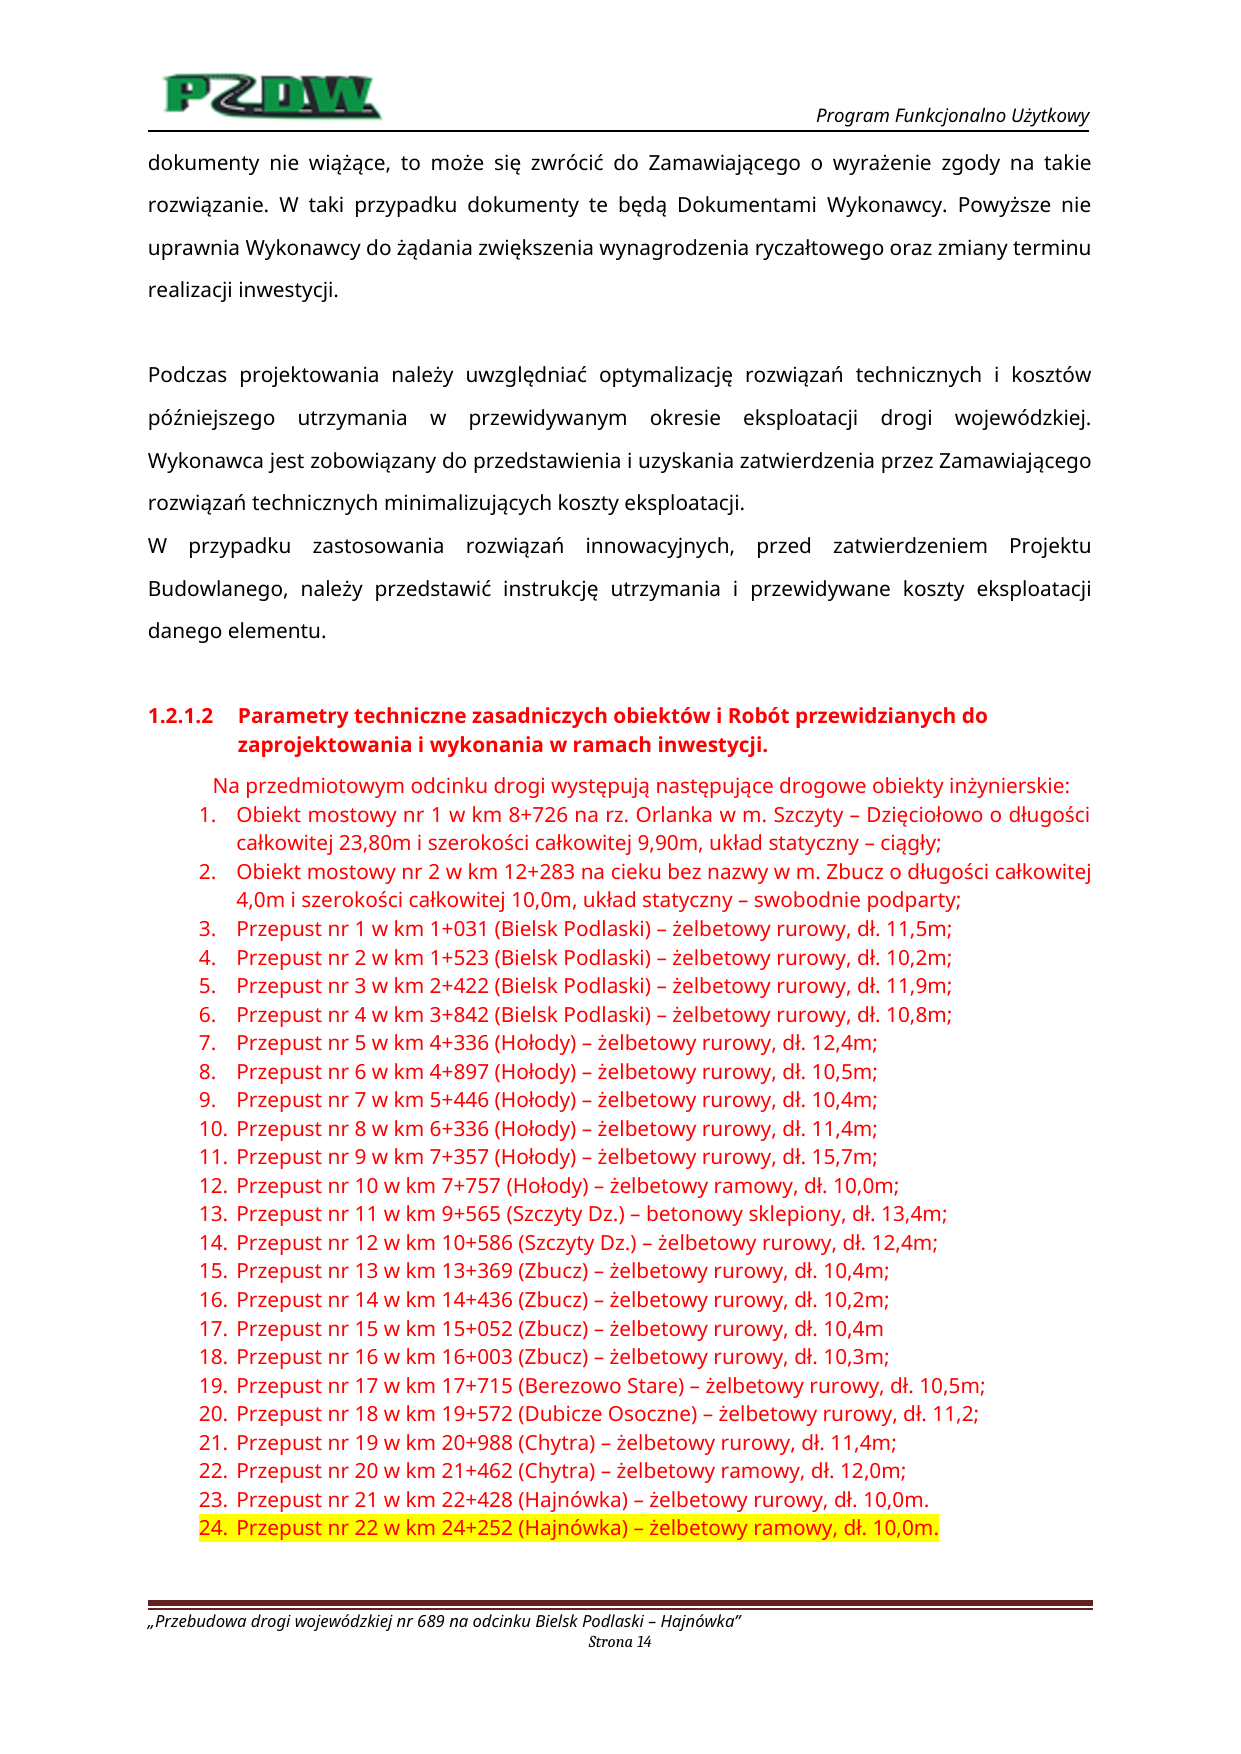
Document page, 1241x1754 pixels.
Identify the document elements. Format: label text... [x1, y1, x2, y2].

list Przepust nr 10 w km 7+757 (Hołody) – żelbetowy ramowy, dł. 10,0m; [199, 1170, 1093, 1199]
list Przepust nr 3 w km 2+422 (Bielsk Podlaski) – żelbetowy rurowy, dł. 11,9m; [199, 971, 1093, 999]
list Przepust nr 18 w km 19+572 (Dubicze Osoczne) – żelbetowy rurowy, dł. 11,2; [199, 1399, 1093, 1427]
list Przepust nr 14 w km 14+436 (Zbucz) – żelbetowy rurowy, dł. 10,2m; [199, 1284, 1093, 1313]
list Przepust nr 9 w km 7+357 (Hołody) – żelbetowy rurowy, dł. 15,7m; [199, 1142, 1093, 1170]
list Przepust nr 20 w km 21+462 (Chytra) – żelbetowy ramowy, dł. 12,0m; [199, 1456, 1093, 1484]
list Przepust nr 17 w km 17+715 (Berezowo Stare) – żelbetowy rurowy, dł. 10,5m; [199, 1370, 1093, 1399]
list Przepust nr 22 w km 24+252 (Hajnówka) – żelbetowy ramowy, dł. 10,0m. [199, 1513, 1093, 1541]
list Przepust nr 8 w km 6+336 (Hołody) – żelbetowy rurowy, dł. 11,4m; [199, 1113, 1093, 1142]
list Przepust nr 15 w km 15+052 (Zbucz) – żelbetowy rurowy, dł. 10,4m [199, 1313, 1093, 1342]
list Przepust nr 21 w km 22+428 (Hajnówka) – żelbetowy rurowy, dł. 10,0m. [199, 1484, 1093, 1513]
list Przepust nr 13 w km 13+369 (Zbucz) – żelbetowy rurowy, dł. 10,4m; [199, 1256, 1093, 1284]
list Obiekt mostowy nr 1 w km 8+726 na rz. Orlanka w m. Szczyty – Dzięciołowo o długości całkowitej 23,80m i szerokości całkowitej 9,90m, układ statyczny – ciągły; [199, 799, 1093, 856]
text Podczas projektowania należy uwzględniać optymalizację rozwiązań technicznych i kosztów późniejszego utrzymania w przewidywanym okresie eksploatacji drogi wojewódzkiej. Wykonawca jest zobowiązany do przedstawienia i uzyskania zatwierdzenia przez Zamawiającego rozwiązań technicznych minimalizujących koszty eksploatacji. [148, 361, 1093, 517]
list Przepust nr 1 w km 1+031 (Bielsk Podlaski) – żelbetowy rurowy, dł. 11,5m; [199, 913, 1093, 942]
list Przepust nr 2 w km 1+523 (Bielsk Podlaski) – żelbetowy rurowy, dł. 10,2m; [199, 942, 1093, 971]
subtitle Parametry techniczne zasadniczych obiektów i Robót przewidzianych do zaprojektowania i wykonania w ramach inwestycji. [148, 701, 1093, 758]
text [148, 148, 1093, 304]
list Przepust nr 6 w km 4+897 (Hołody) – żelbetowy rurowy, dł. 10,5m; [199, 1056, 1093, 1085]
list Obiekt mostowy nr 2 w km 12+283 na cieku bez nazwy w m. Zbucz o długości całkowitej 4,0m i szerokości całkowitej 10,0m, układ statyczny – swobodnie podparty; [199, 856, 1093, 913]
list Przepust nr 19 w km 20+988 (Chytra) – żelbetowy rurowy, dł. 11,4m; [199, 1427, 1093, 1456]
picture [159, 61, 389, 130]
text W przypadku zastosowania rozwiązań innowacyjnych, przed zatwierdzeniem Projektu Budowlanego, należy przedstawić instrukcję utrzymania i przewidywane koszty eksploatacji danego elementu. [148, 531, 1093, 645]
list Przepust nr 11 w km 9+565 (Szczyty Dz.) – betonowy sklepiony, dł. 13,4m; [199, 1199, 1093, 1227]
list Przepust nr 5 w km 4+336 (Hołody) – żelbetowy rurowy, dł. 12,4m; [199, 1028, 1093, 1056]
list Przepust nr 16 w km 16+003 (Zbucz) – żelbetowy rurowy, dł. 10,3m; [199, 1342, 1093, 1370]
list Przepust nr 12 w km 10+586 (Szczyty Dz.) – żelbetowy rurowy, dł. 12,4m; [199, 1227, 1093, 1256]
list Przepust nr 4 w km 3+842 (Bielsk Podlaski) – żelbetowy rurowy, dł. 10,8m; [199, 999, 1093, 1028]
text Na przedmiotowym odcinku drogi występują następujące drogowe obiekty inżynierskie: [148, 771, 1093, 799]
list Przepust nr 7 w km 5+446 (Hołody) – żelbetowy rurowy, dł. 10,4m; [199, 1085, 1093, 1113]
